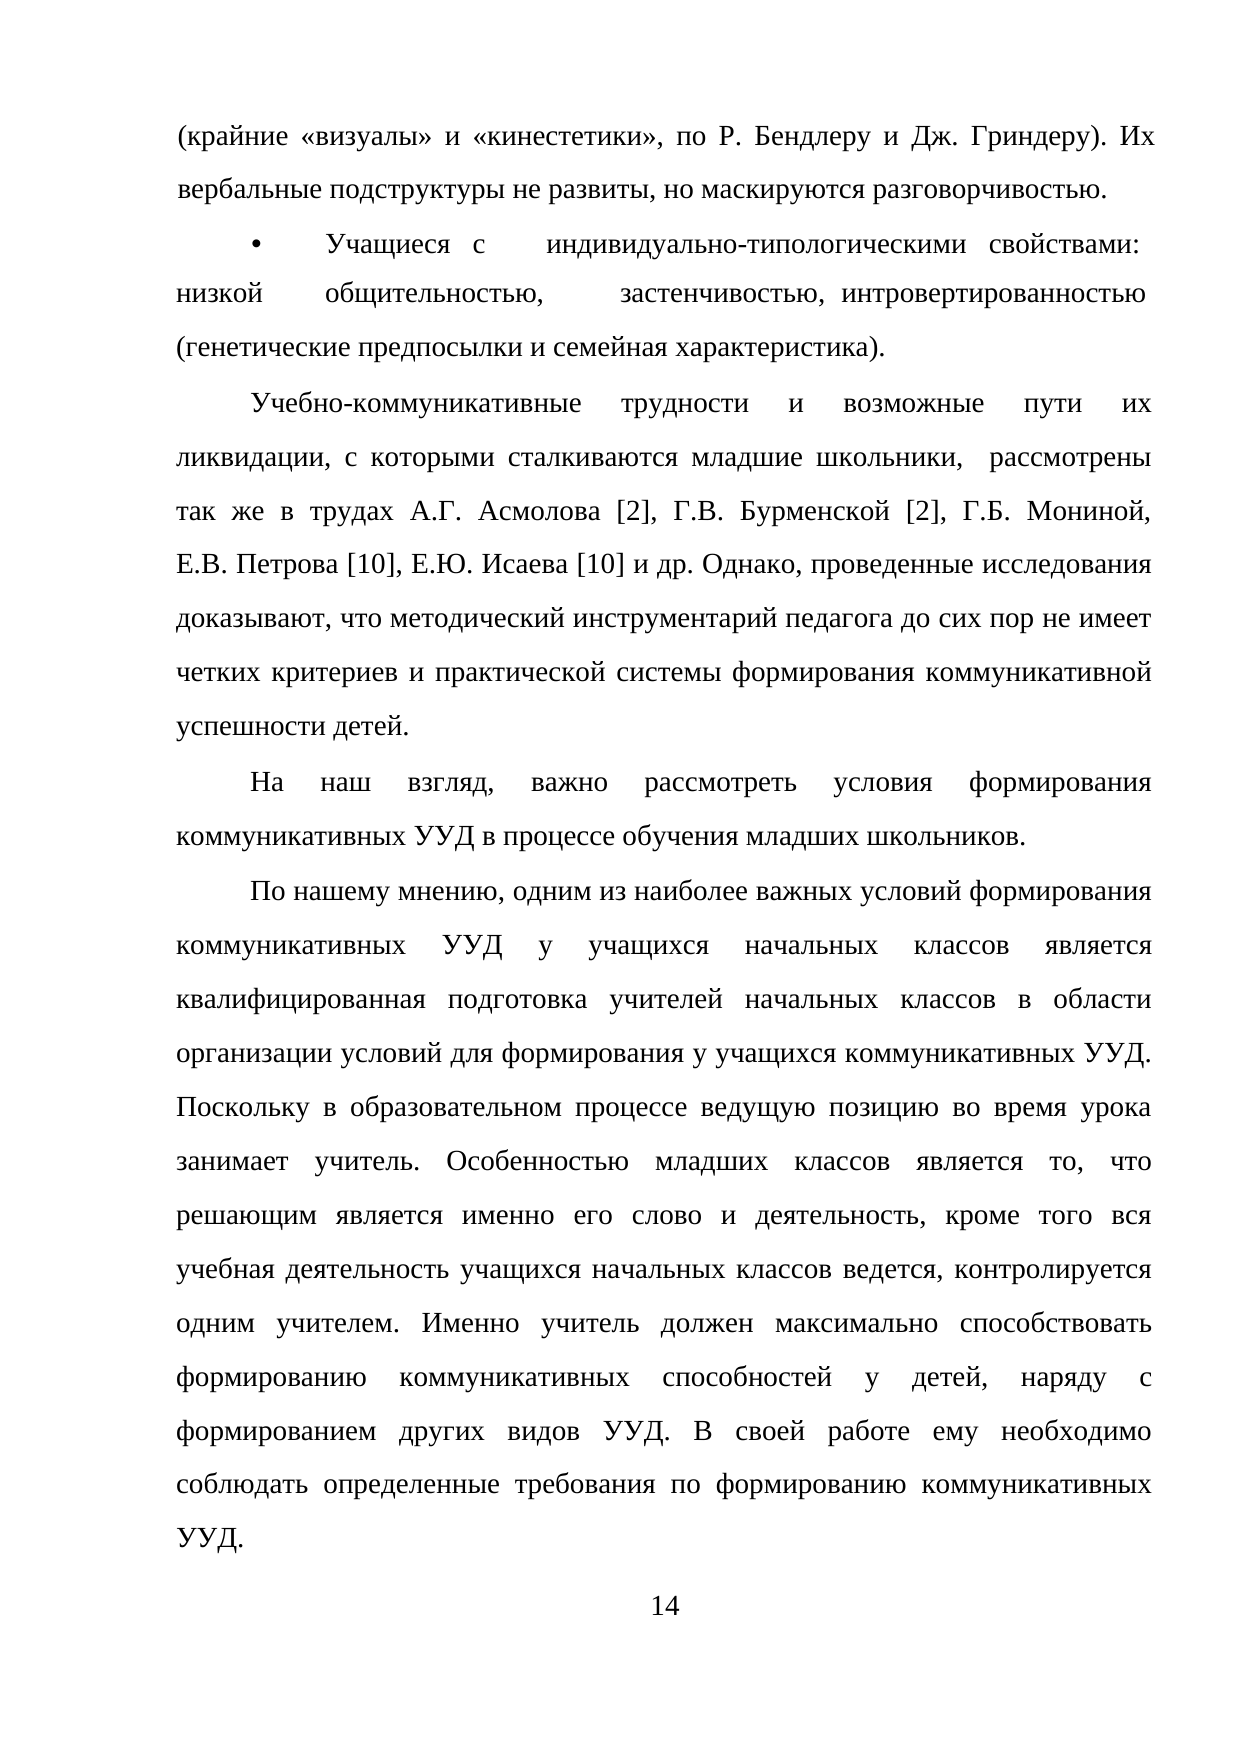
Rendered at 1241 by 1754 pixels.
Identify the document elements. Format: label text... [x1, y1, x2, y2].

text низкой общительностью, застенчивостью, интровертированностью (генетические предпосылки и семейная характеристика). [176, 276, 1153, 363]
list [177, 118, 1156, 204]
list Учащиеся с индивидуально-типологическими свойствами: [177, 227, 1156, 260]
text Учебно-коммуникативные трудности и возможные пути их ликвидации, с которыми сталкиваются младшие школьники, рассмотрены так же в трудах А.Г. Асмолова [2], Г.В. Бурменской [2], Г.Б. Мониной, Е.В. Петрова [10], Е.Ю. Исаева [10] и др. Однако, проведенные исследования доказывают, что методический инструментарий педагога до сих пор не имеет четких критериев и практической системы формирования коммуникативной успешности детей. [176, 385, 1153, 742]
text На наш взгляд, важно рассмотреть условия формирования коммуникативных УУД в процессе обучения младших школьников. [176, 764, 1153, 851]
text По нашему мнению, одним из наиболее важных условий формирования коммуникативных УУД у учащихся начальных классов является квалифицированная подготовка учителей начальных классов в области организации условий для формирования у учащихся коммуникативных УУД. Поскольку в образовательном процессе ведущую позицию во время урока занимает учитель. Особенностью младших классов является то, что решающим является именно его слово и деятельность, кроме того вся учебная деятельность учащихся начальных классов ведется, контролируется одним учителем. Именно учитель должен максимально способствовать формированию коммуникативных способностей у детей, наряду с формированием других видов УУД. В своей работе ему необходимо соблюдать определенные требования по формированию коммуникативных УУД. [176, 873, 1153, 1554]
